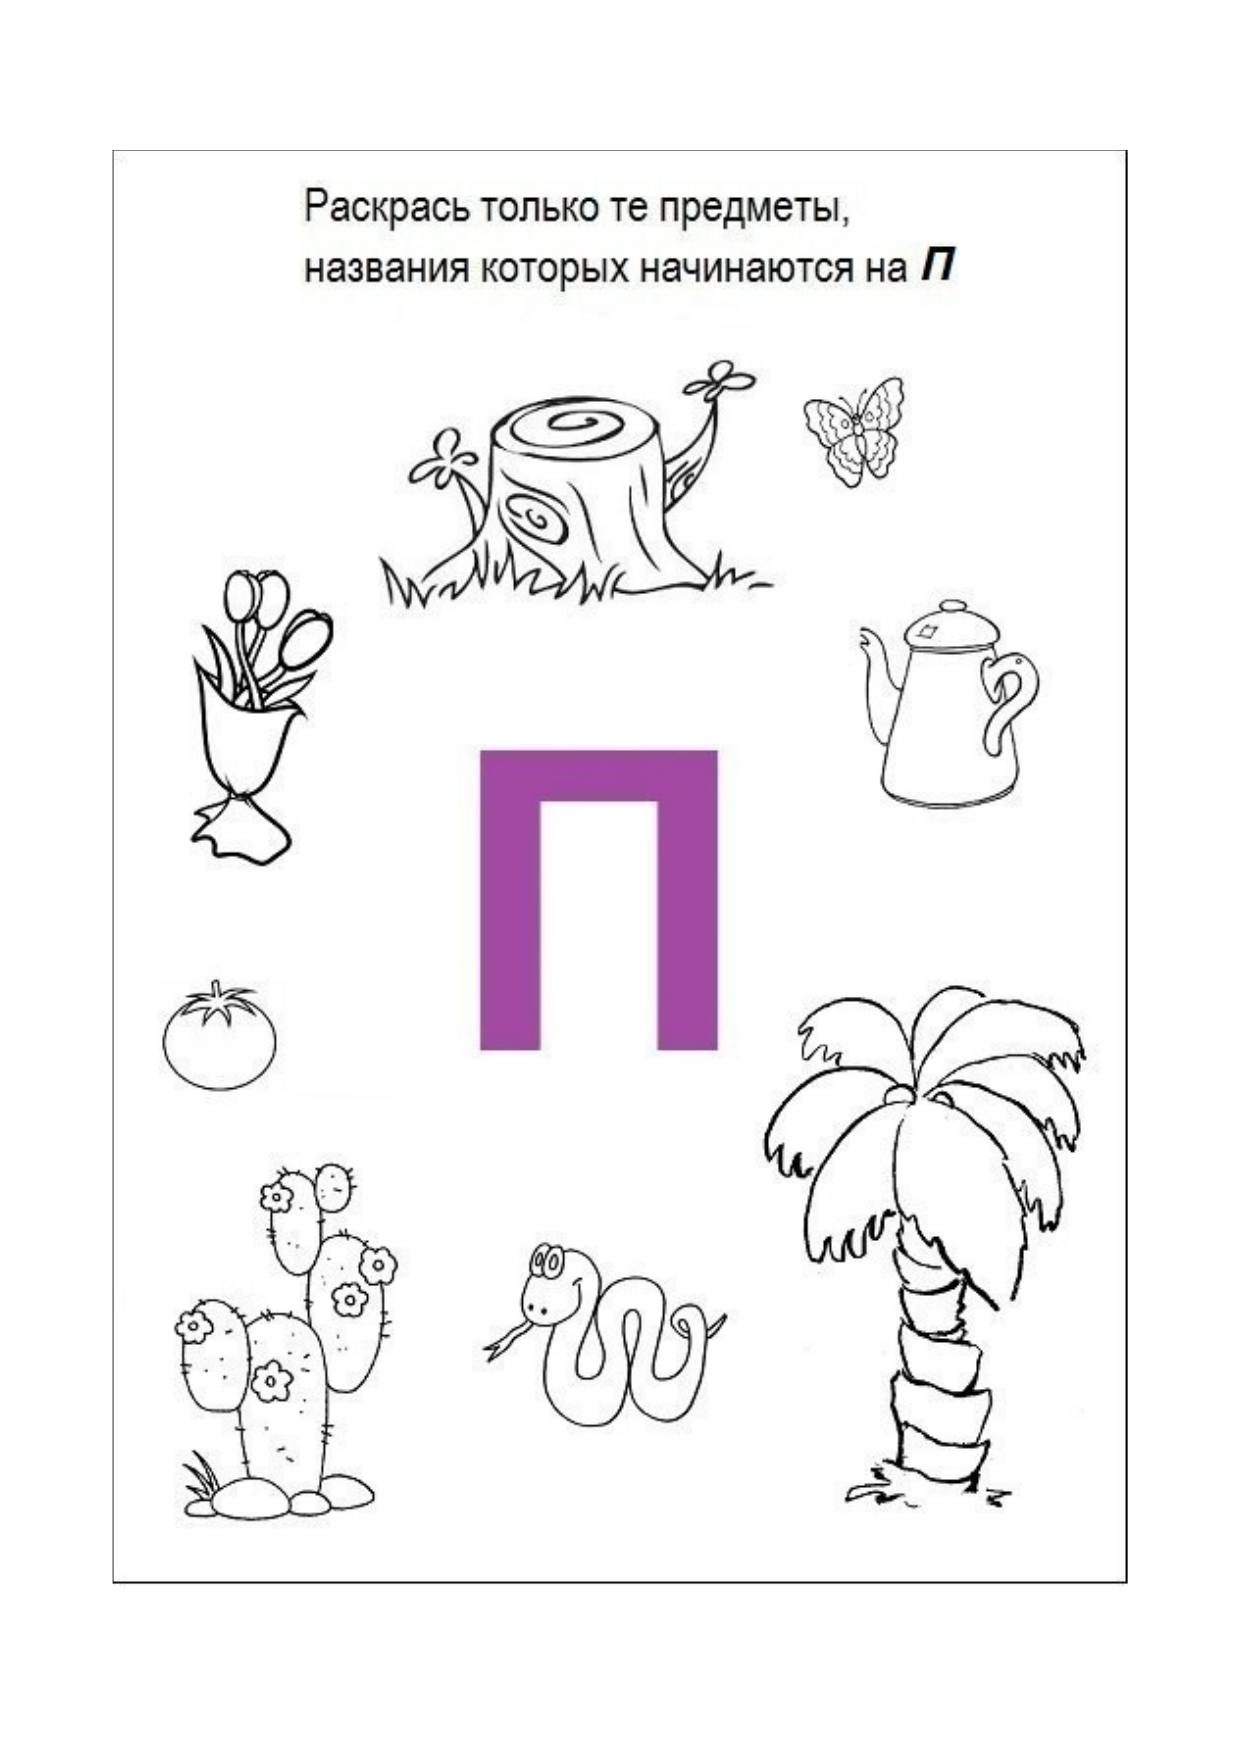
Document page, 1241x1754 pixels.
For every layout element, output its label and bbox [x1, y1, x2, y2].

picture [112, 150, 1128, 1586]
